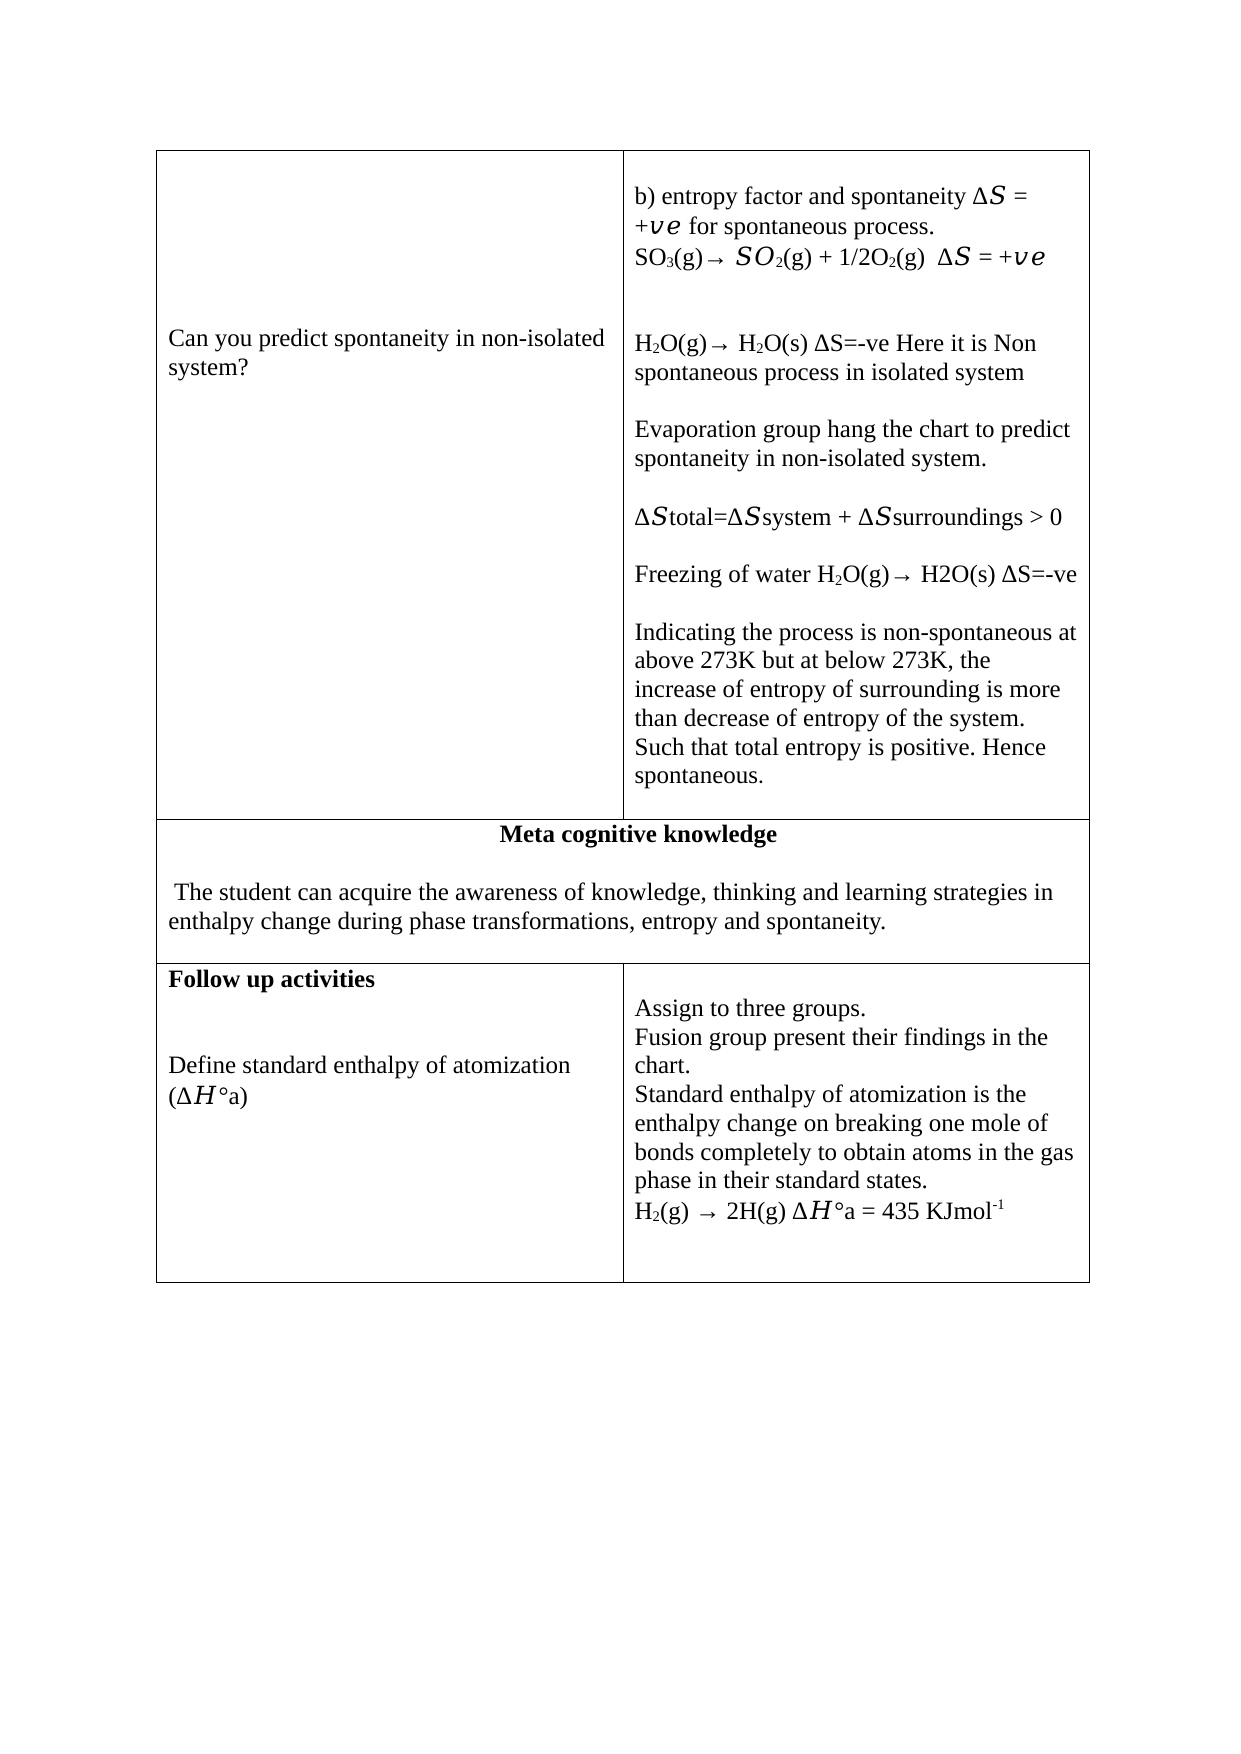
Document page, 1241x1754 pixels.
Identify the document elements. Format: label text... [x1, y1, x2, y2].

table_cell Follow up activities Define standard enthalpy of atomization (∆𝐻°a) [157, 964, 623, 1282]
table_cell Meta cognitive knowledge The student can acquire the awareness of knowledge, thinking and learning strategies in enthalpy change during phase transformations, entropy and spontaneity. [157, 820, 1089, 963]
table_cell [157, 151, 623, 818]
table_cell Assign to three groups. Fusion group present their findings in the chart. Standard enthalpy of atomization is the enthalpy change on breaking one mole of bonds completely to obtain atoms in the gas phase in their standard states. H2(g) → 2H(g) ∆𝐻°a = 435 KJmol-1 [624, 964, 1089, 1282]
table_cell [624, 151, 1089, 818]
